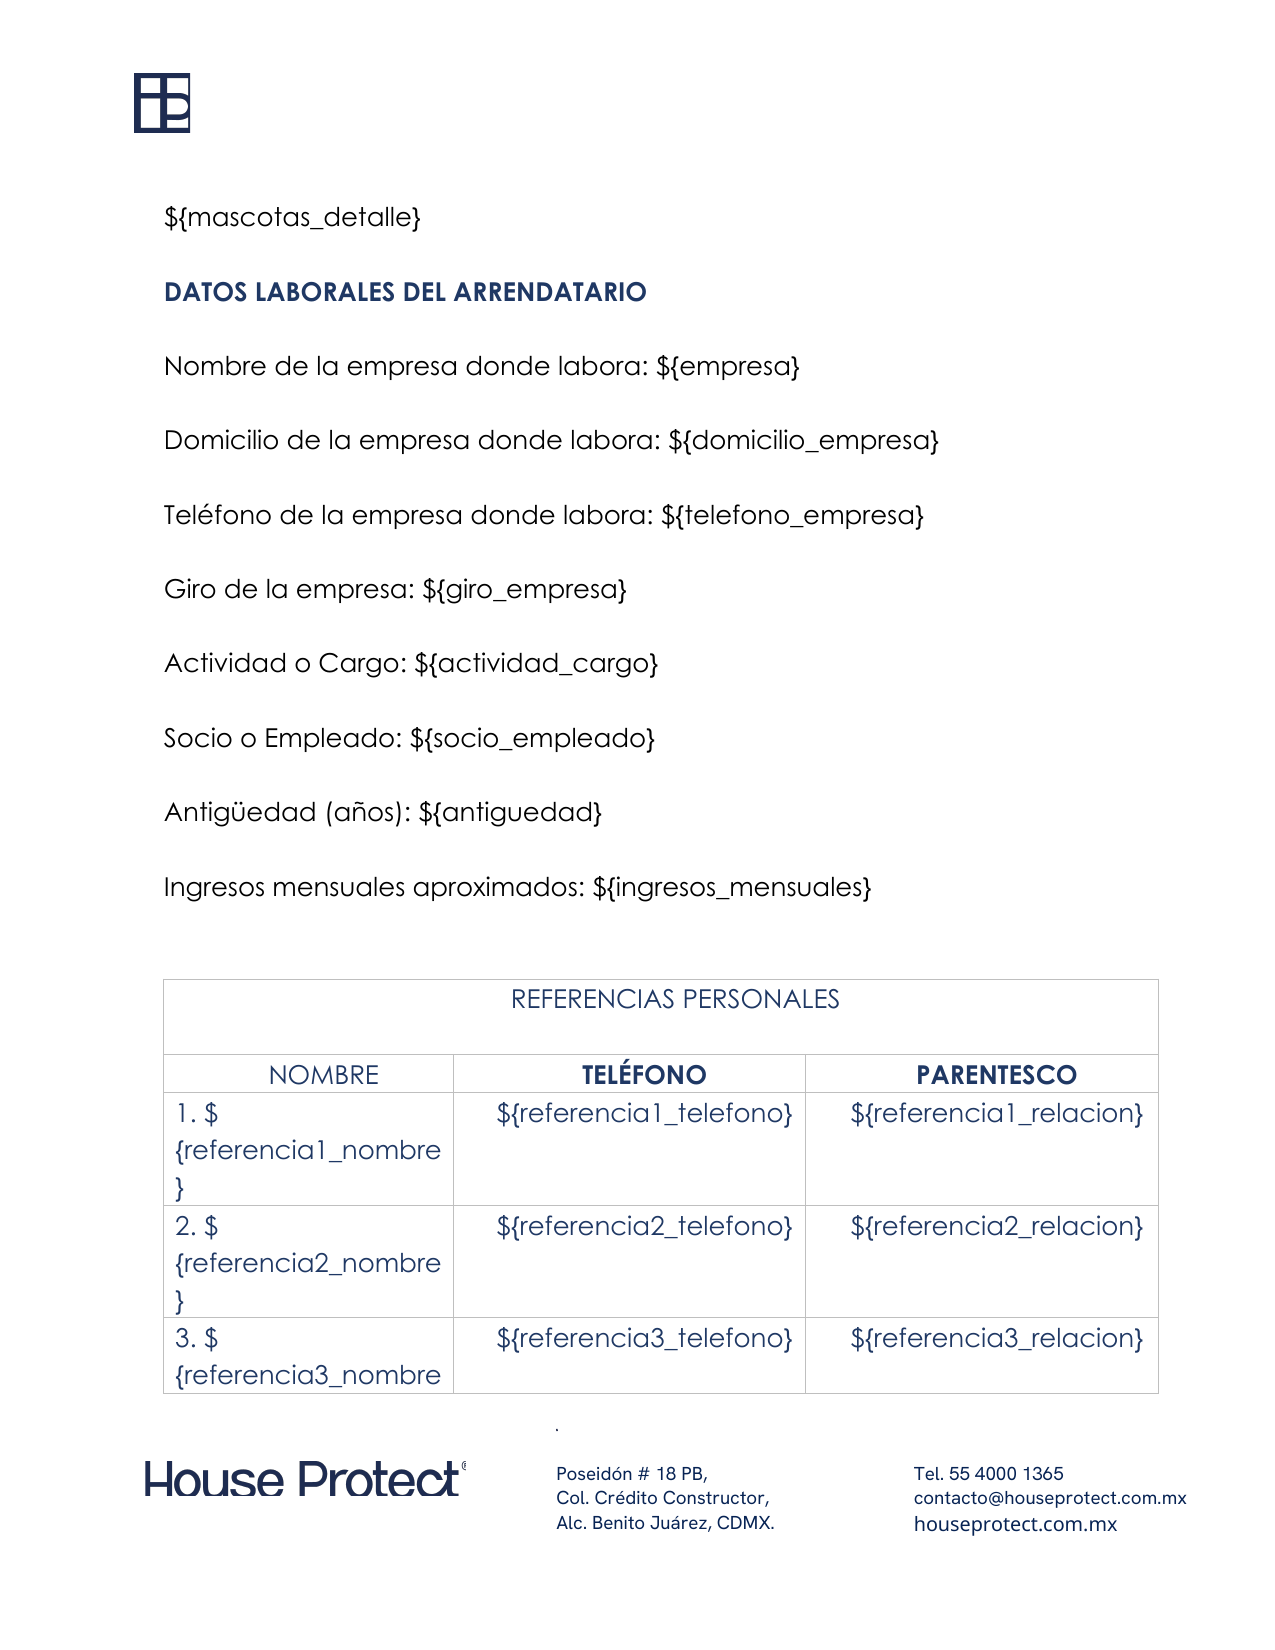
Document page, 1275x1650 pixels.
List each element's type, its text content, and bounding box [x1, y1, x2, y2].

text Antigüedad (años): ${antiguedad} [164, 792, 1109, 829]
text Actividad o Cargo: ${actividad_cargo} [164, 644, 1109, 681]
table_cell PARENTESCO [806, 1055, 1158, 1092]
table_cell ${referencia2_telefono} [454, 1206, 805, 1317]
table_cell ${referencia2_relacion} [806, 1206, 1158, 1317]
table_header REFERENCIAS PERSONALES [164, 980, 1158, 1054]
table_cell ${referencia3_relacion} [806, 1318, 1158, 1393]
text Domicilio de la empresa donde labora: ${domicilio_empresa} [164, 421, 1109, 458]
text Socio o Empleado: ${socio_empleado} [164, 718, 1109, 755]
picture [134, 73, 191, 133]
table_cell NOMBRE [164, 1055, 453, 1092]
text Teléfono de la empresa donde labora: ${telefono_empresa} [164, 495, 1109, 532]
text DATOS LABORALES DEL ARRENDATARIO [164, 272, 1108, 309]
table_cell ${referencia1_telefono} [454, 1093, 805, 1205]
table_cell ${referencia3_telefono} [454, 1318, 805, 1393]
text Ingresos mensuales aproximados: ${ingresos_mensuales} [164, 867, 1106, 904]
text Nombre de la empresa donde labora: ${empresa} [164, 346, 1109, 383]
text ${mascotas_detalle} [164, 197, 1108, 234]
table_cell 3. ${referencia3_nombre} [164, 1318, 453, 1393]
table_cell ${referencia1_relacion} [806, 1093, 1158, 1205]
table_cell TELÉFONO [454, 1055, 805, 1092]
text Giro de la empresa: ${giro_empresa} [164, 569, 1109, 606]
table_cell 2. ${referencia2_nombre} [164, 1206, 453, 1317]
table_cell 1. ${referencia1_nombre} [164, 1093, 453, 1205]
picture [145, 1461, 466, 1496]
